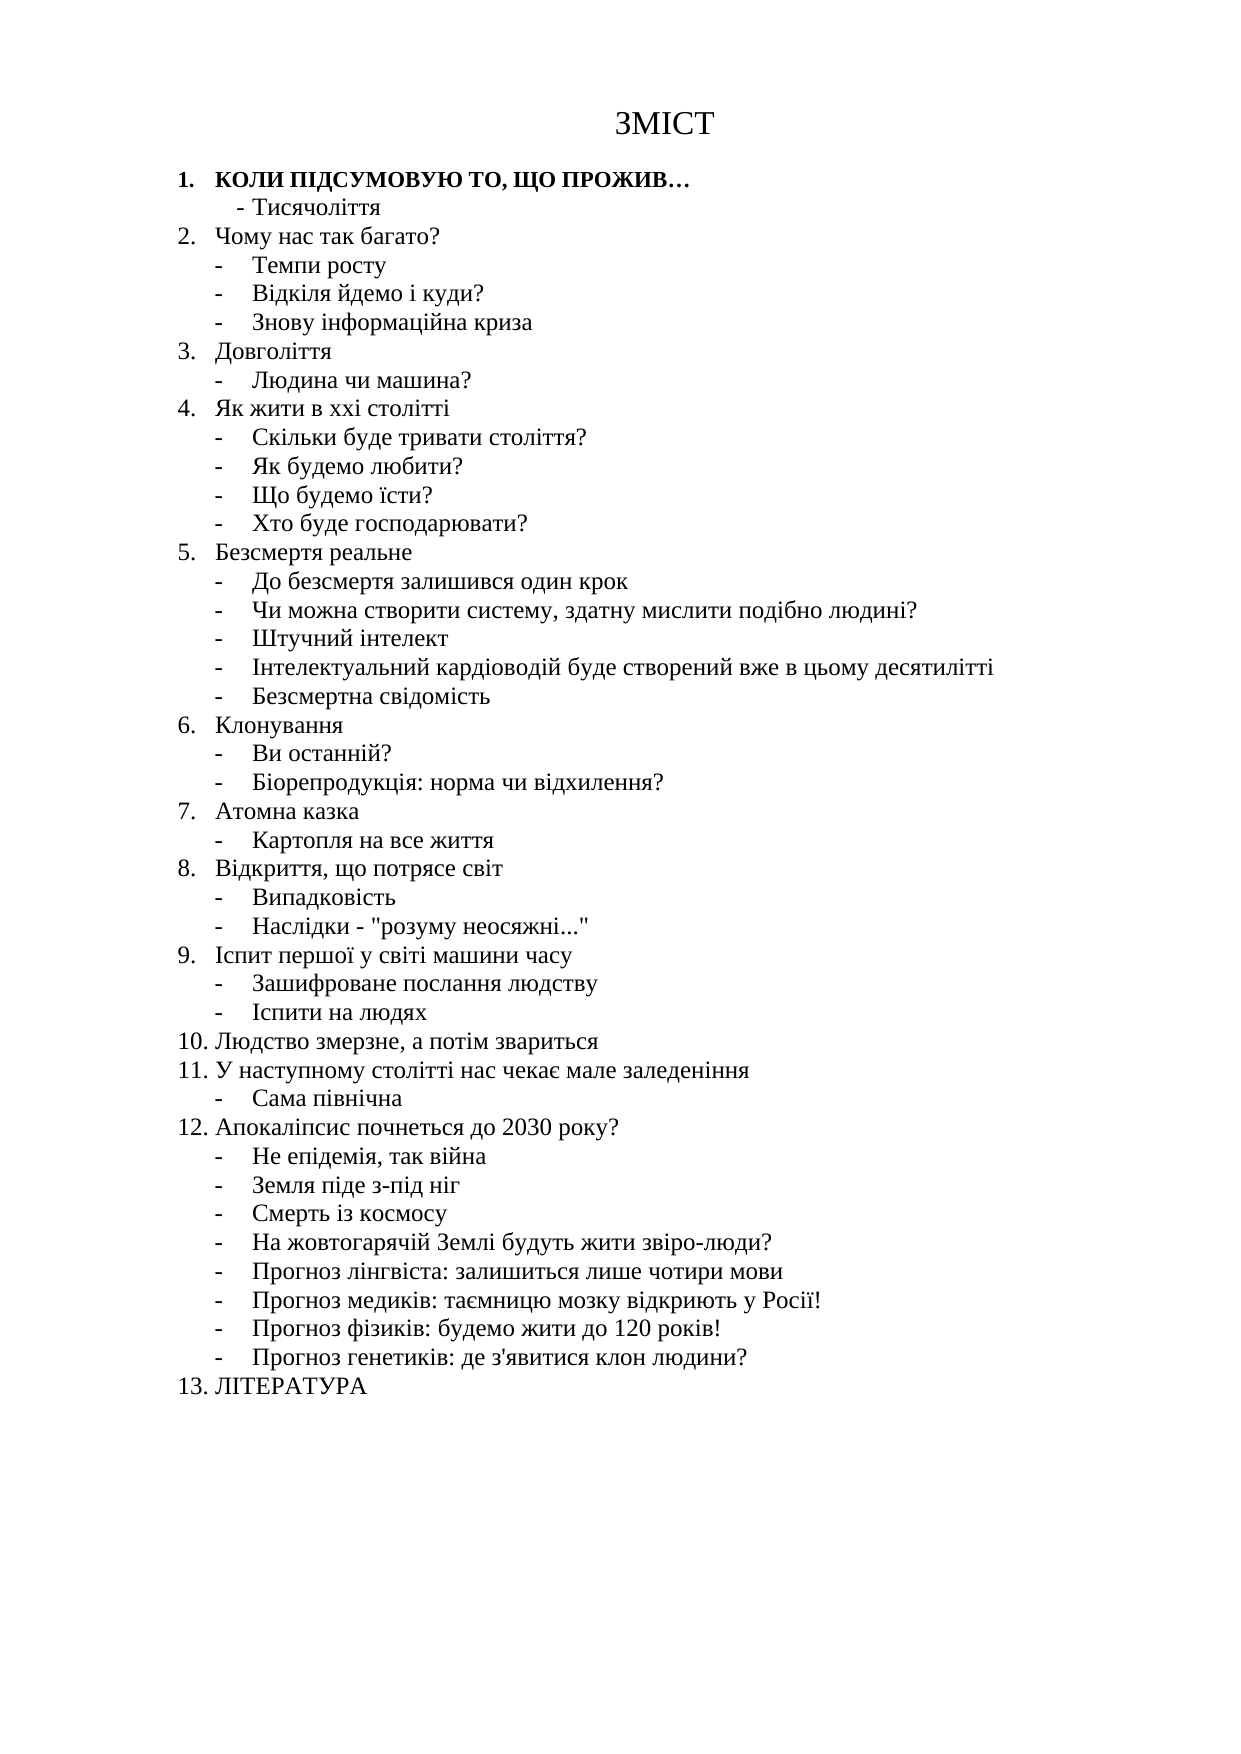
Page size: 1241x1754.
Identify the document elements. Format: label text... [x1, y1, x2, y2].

list Людство змерзне, а потім звариться [177, 1026, 1152, 1055]
list Зашифроване послання людству [214, 968, 1152, 997]
list У наступному столітті нас чекає мале заледеніння [177, 1055, 1152, 1083]
list Атомна казка [177, 796, 1152, 825]
list Клонування [177, 710, 1152, 738]
list Ви останній? [214, 738, 1152, 767]
list Земля піде з-під ніг [214, 1170, 1152, 1198]
list Як жити в xxi столітті [177, 393, 1152, 422]
list Довголіття [177, 336, 1152, 365]
list Хто буде господарювати? [214, 508, 1152, 537]
list Штучний інтелект [214, 623, 1152, 652]
list Прогноз генетиків: де з'явитися клон людини? [214, 1342, 1152, 1371]
subtitle ЗМІСТ [177, 103, 1152, 142]
list Випадковість [214, 882, 1152, 911]
list Не епідемія, так війна [214, 1141, 1152, 1170]
list Прогноз лінгвіста: залишиться лише чотири мови [214, 1256, 1152, 1285]
list Темпи росту [214, 250, 1152, 278]
subtitle Коли підсумовую то, що прожив… [177, 166, 1152, 192]
list Апокаліпсис почнеться до 2030 року? [177, 1112, 1152, 1141]
list Тисячоліття [236, 192, 1152, 221]
list Інтелектуальний кардіоводій буде створений вже в цьому десятилітті [214, 652, 1152, 681]
list Як будемо любити? [214, 451, 1152, 480]
list Прогноз фізиків: будемо жити до 120 років! [214, 1313, 1152, 1342]
list Відкриття, що потрясе світ [177, 853, 1152, 882]
list Сама північна [214, 1083, 1152, 1112]
list Картопля на все життя [214, 825, 1152, 853]
list Прогноз медиків: таємницю мозку відкриють у Росії! [214, 1285, 1152, 1313]
list Скільки буде тривати століття? [214, 422, 1152, 451]
list Іспит першої у світі машини часу [177, 940, 1152, 968]
list Наслідки - "розуму неосяжні..." [214, 911, 1152, 940]
list Біорепродукція: норма чи відхилення? [214, 767, 1152, 796]
list Що будемо їсти? [214, 480, 1152, 508]
list Знову інформаційна криза [214, 307, 1152, 336]
list До безсмертя залишився один крок [214, 566, 1152, 595]
list Чи можна створити систему, здатну мислити подібно людині? [214, 595, 1152, 623]
list Чому нас так багато? [177, 221, 1152, 250]
list Відкіля йдемо і куди? [214, 278, 1152, 307]
list Безсмертна свідомість [214, 681, 1152, 710]
list Людина чи машина? [214, 365, 1152, 393]
list На жовтогарячій Землі будуть жити звіро-люди? [214, 1227, 1152, 1256]
list Іспити на людях [214, 997, 1152, 1026]
list ЛІТЕРАТУРА [177, 1371, 1152, 1400]
list Безсмертя реальне [177, 537, 1152, 566]
list Смерть із космосу [214, 1198, 1152, 1227]
